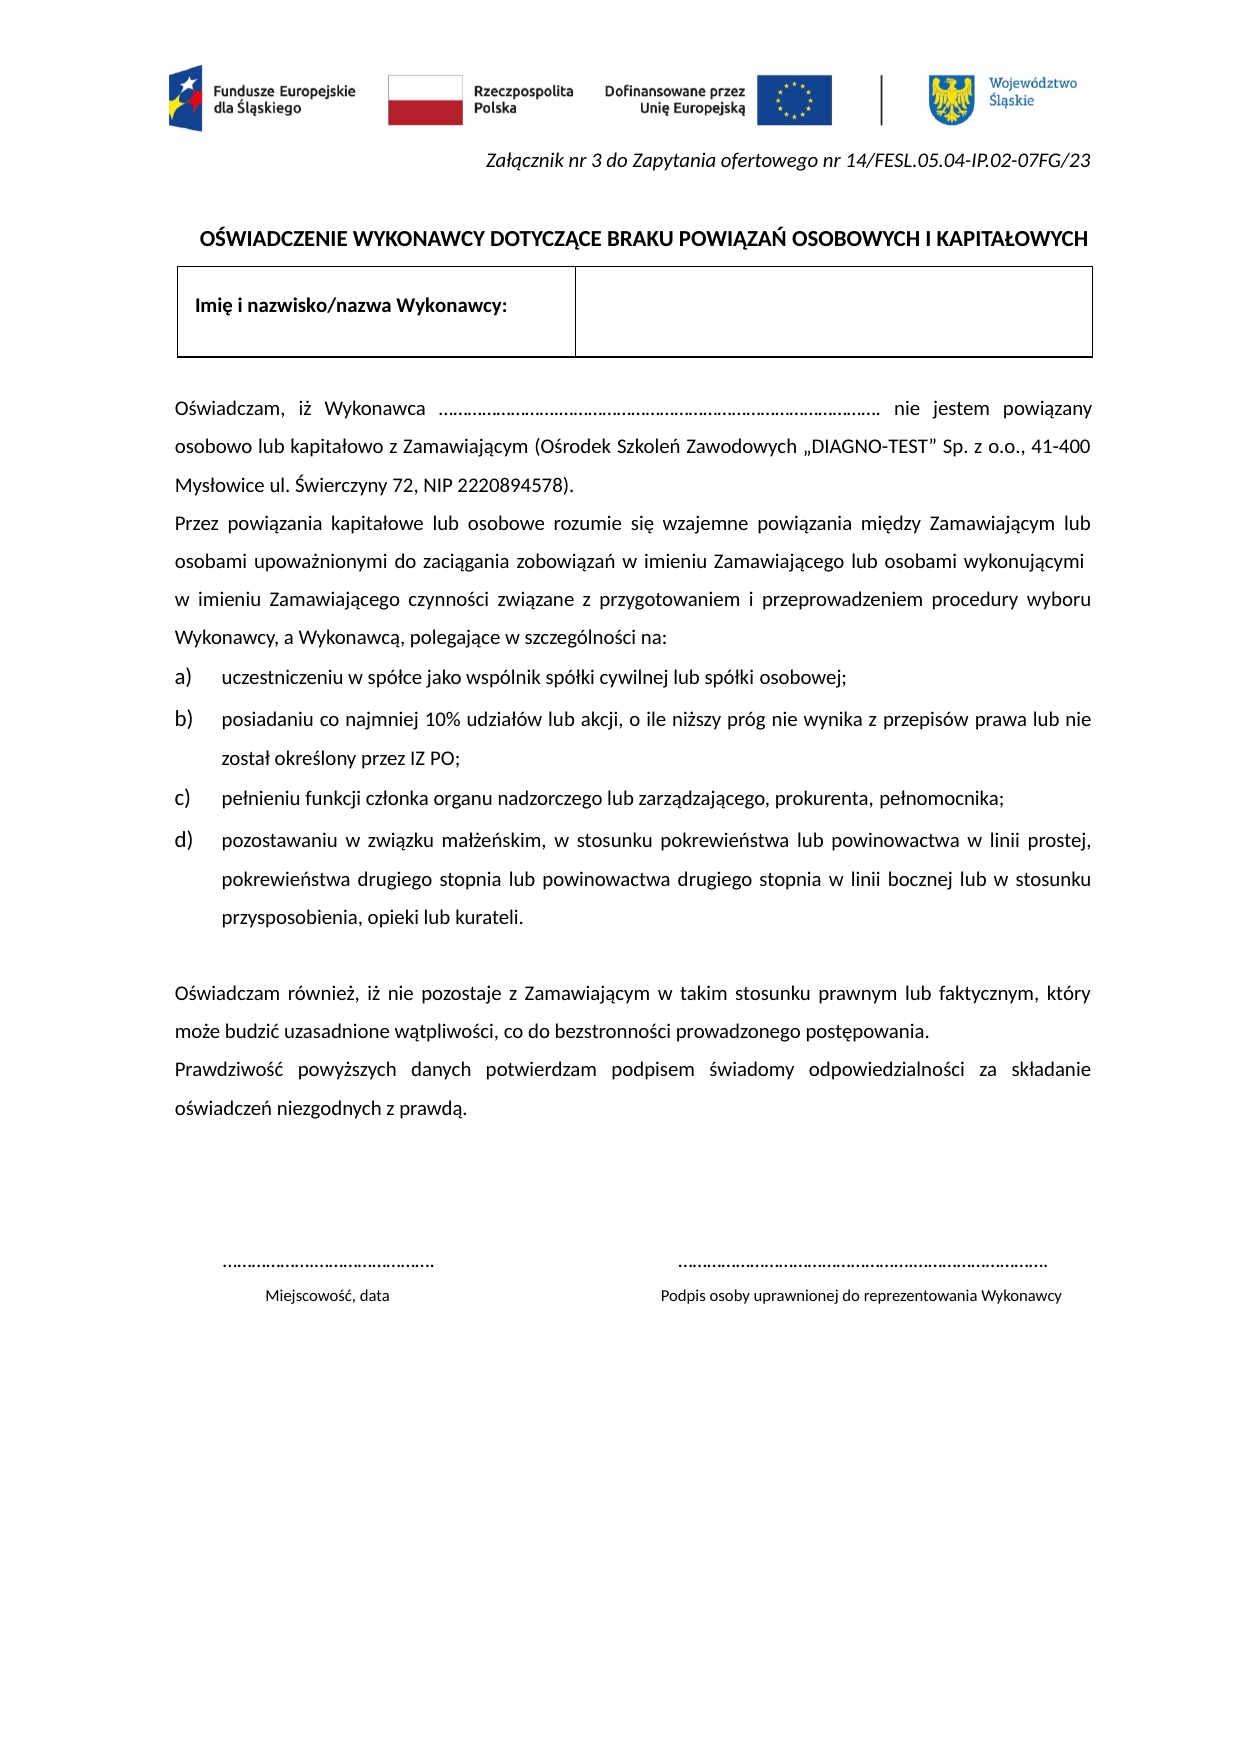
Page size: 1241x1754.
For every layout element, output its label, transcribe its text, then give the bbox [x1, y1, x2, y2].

text Oświadczam również, iż nie pozostaje z Zamawiającym w takim stosunku prawnym lub faktycznym, który może budzić uzasadnione wątpliwości, co do bezstronności prowadzonego postępowania. [174, 980, 1093, 1044]
table_header [576, 267, 1092, 356]
list ……………….……………………. ………………………………………….………………………. [223, 1247, 1093, 1273]
table_header Imię i nazwisko/nazwa Wykonawcy: [178, 267, 575, 356]
list pełnieniu funkcji członka organu nadzorczego lub zarządzającego, prokurenta, pełnomocnika; [174, 783, 1093, 811]
list uczestniczeniu w spółce jako wspólnik spółki cywilnej lub spółki osobowej; [174, 662, 1093, 690]
list pozostawaniu w związku małżeńskim, w stosunku pokrewieństwa lub powinowactwa w linii prostej, pokrewieństwa drugiego stopnia lub powinowactwa drugiego stopnia w linii bocznej lub w stosunku przysposobienia, opieki lub kurateli. [174, 825, 1093, 929]
text Załącznik nr 3 do Zapytania ofertowego nr 14/FESL.05.04-IP.02-07FG/23 [148, 148, 1093, 173]
picture [152, 48, 1093, 148]
text Prawdziwość powyższych danych potwierdzam podpisem świadomy odpowiedzialności za składanie oświadczeń niezgodnych z prawdą. [174, 1057, 1093, 1120]
text Miejscowość, data Podpis osoby uprawnionej do reprezentowania Wykonawcy [148, 1285, 1093, 1306]
text Przez powiązania kapitałowe lub osobowe rozumie się wzajemne powiązania między Zamawiającym lub osobami upoważnionymi do zaciągania zobowiązań w imieniu Zamawiającego lub osobami wykonującymi w imieniu Zamawiającego czynności związane z przygotowaniem i przeprowadzeniem procedury wyboru Wykonawcy, a Wykonawcą, polegające w szczególności na: [174, 510, 1093, 650]
list posiadaniu co najmniej 10% udziałów lub akcji, o ile niższy próg nie wynika z przepisów prawa lub nie został określony przez IZ PO; [174, 704, 1093, 771]
text Oświadczam, iż Wykonawca …………………….…………………………………………………………. nie jestem powiązany osobowo lub kapitałowo z Zamawiającym (Ośrodek Szkoleń Zawodowych „DIAGNO-TEST” Sp. z o.o., 41-400 Mysłowice ul. Świerczyny 72, NIP 2220894578). [174, 396, 1093, 497]
text OŚWIADCZENIE WYKONAWCY DOTYCZĄCE BRAKU POWIĄZAŃ OSOBOWYCH I KAPITAŁOWYCH [195, 224, 1093, 252]
